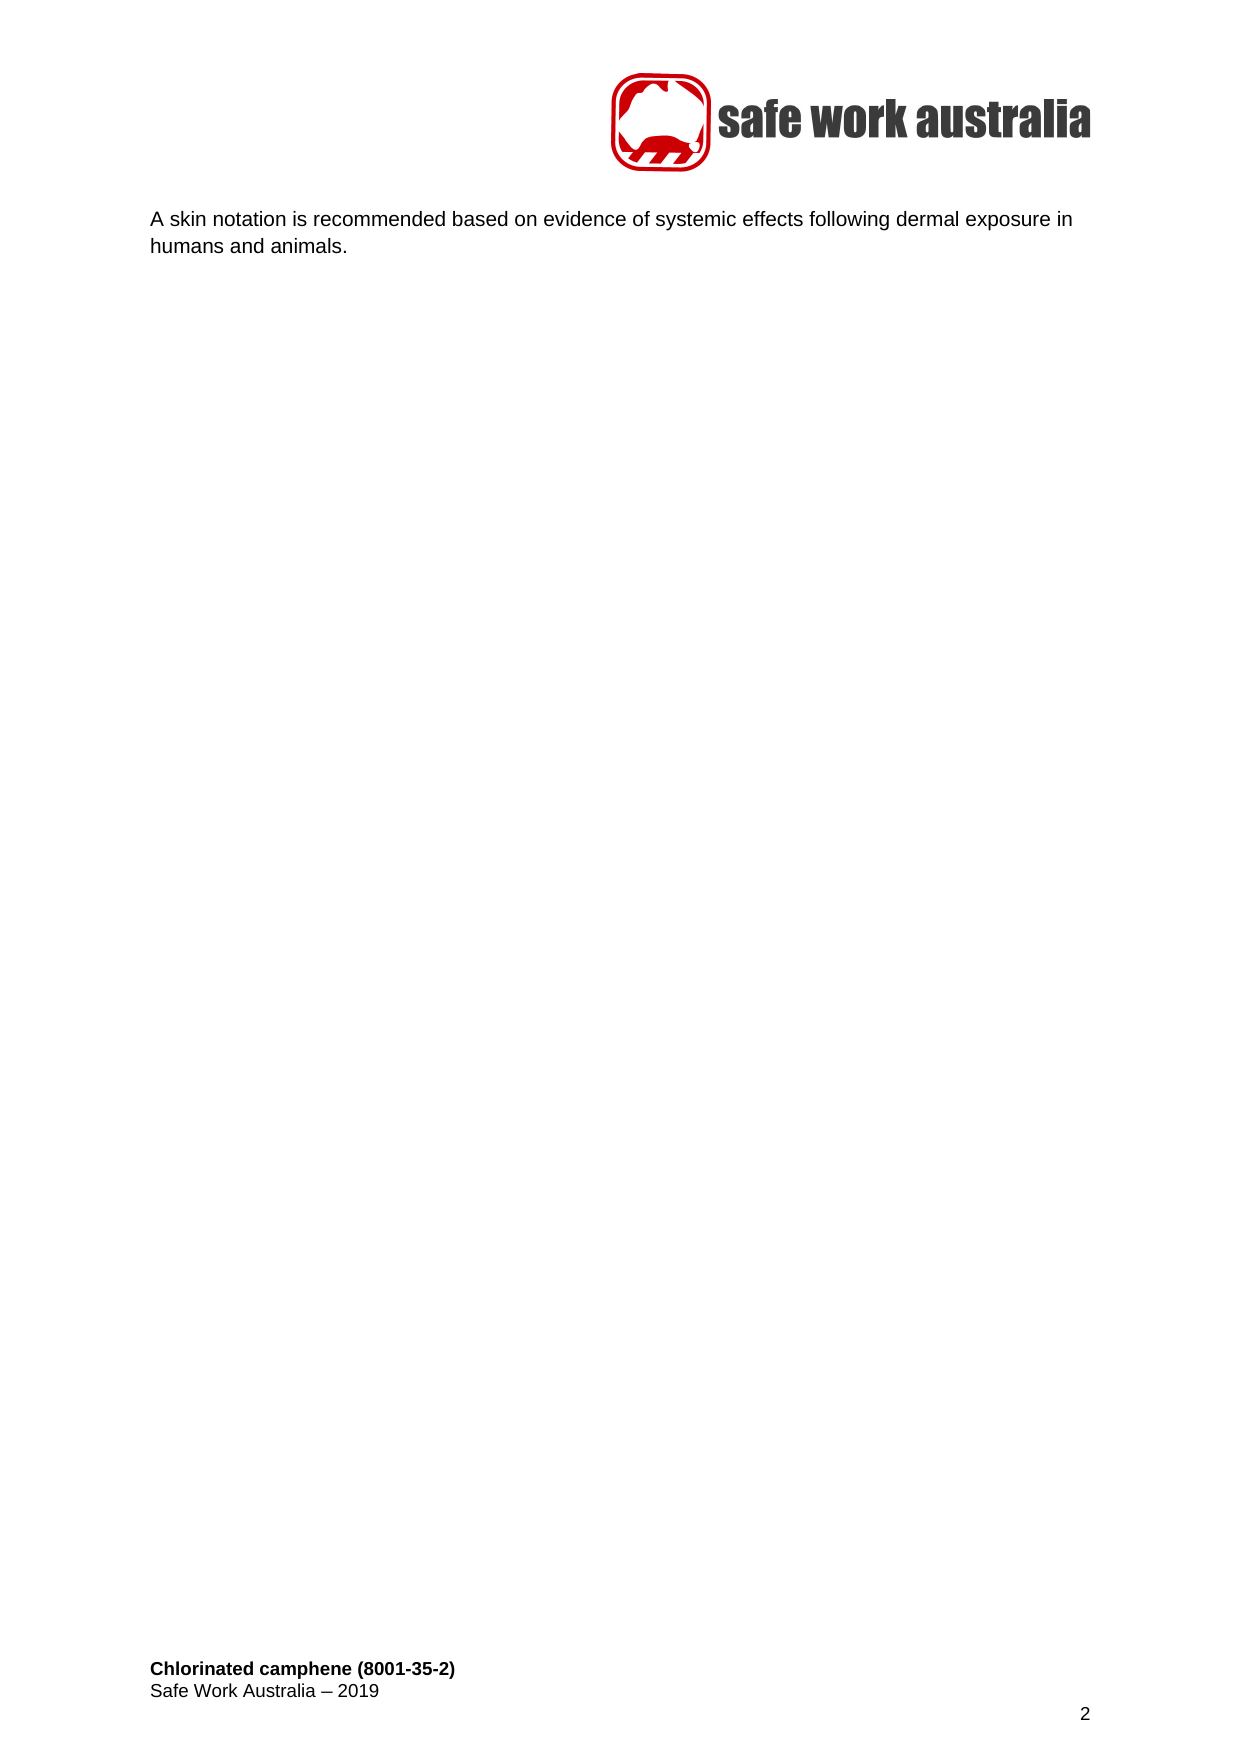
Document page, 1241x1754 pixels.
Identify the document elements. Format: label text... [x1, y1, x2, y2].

text A skin notation is recommended based on evidence of systemic effects following dermal exposure in humans and animals. [150, 207, 1090, 258]
picture [608, 73, 1091, 172]
